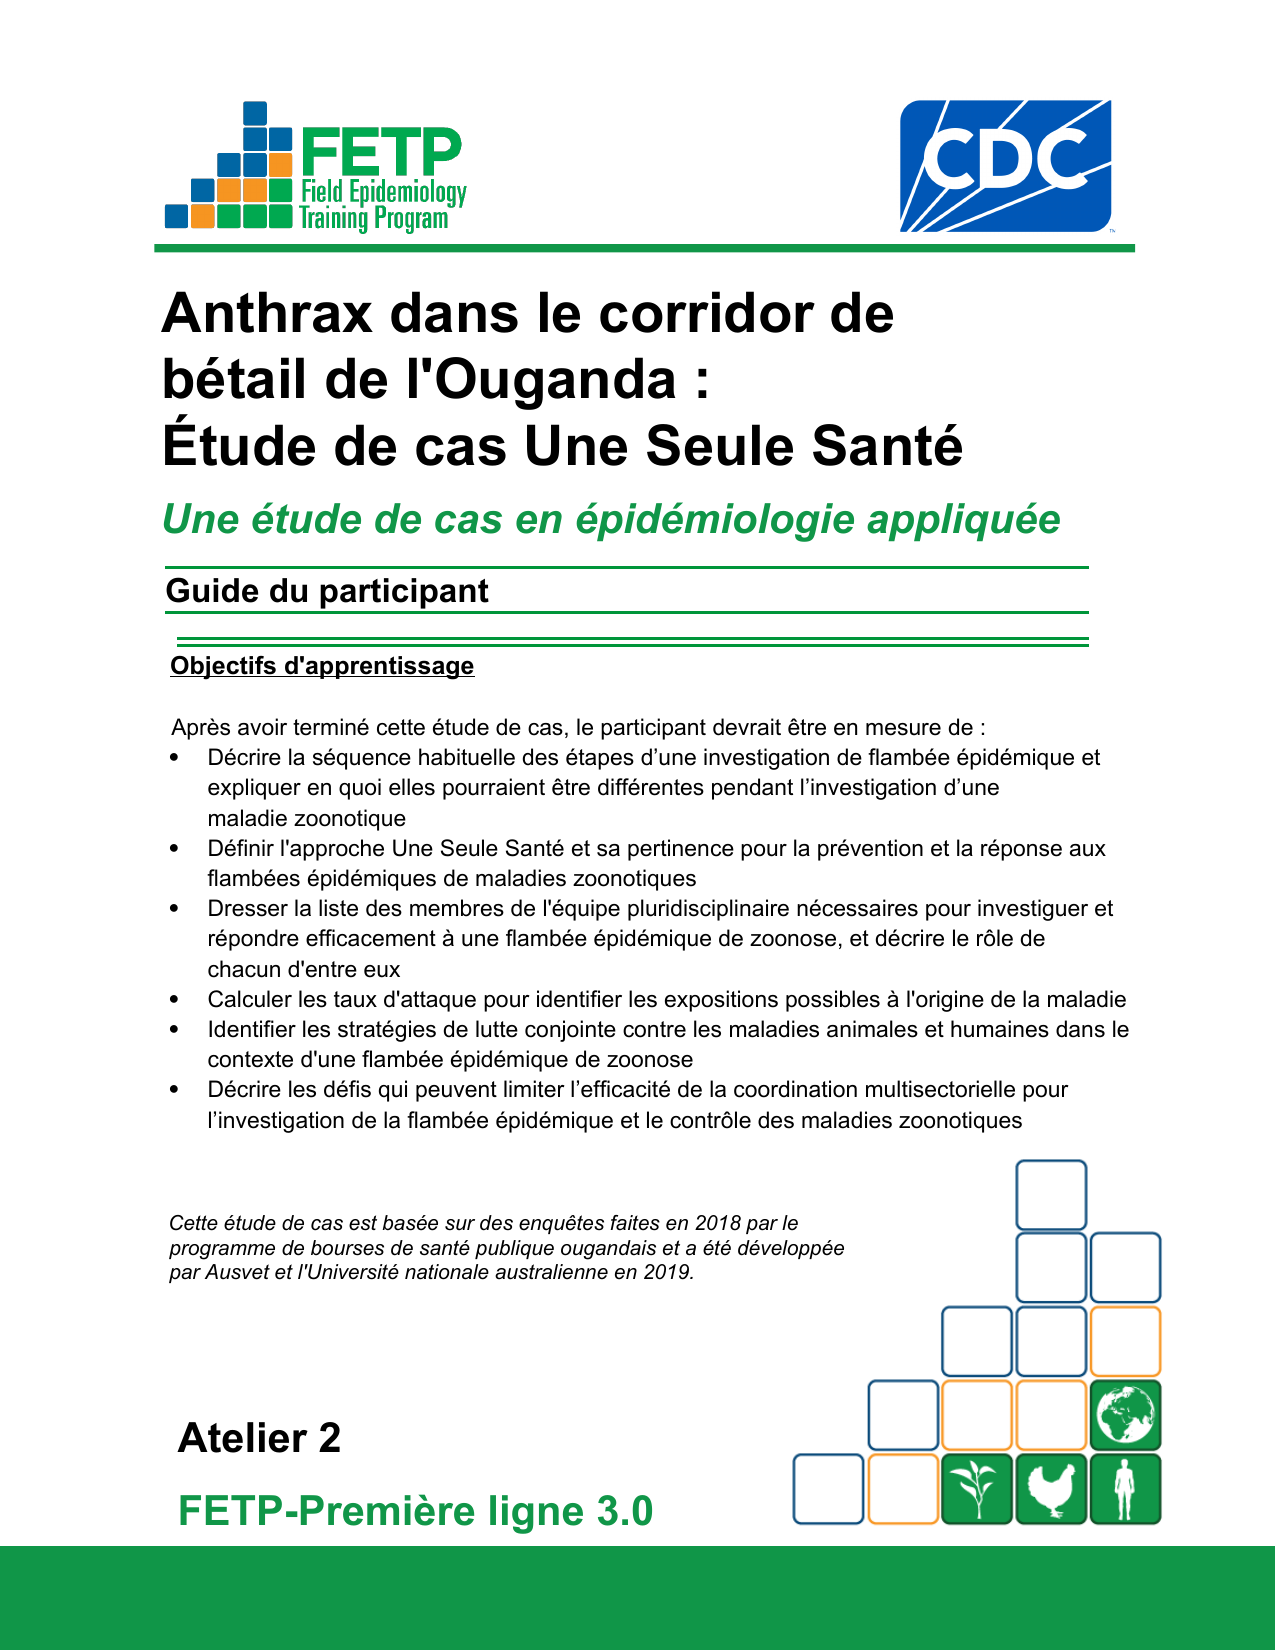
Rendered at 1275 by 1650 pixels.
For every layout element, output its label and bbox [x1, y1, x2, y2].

picture [778, 1141, 1173, 1534]
picture [152, 99, 479, 236]
picture [896, 97, 1116, 236]
